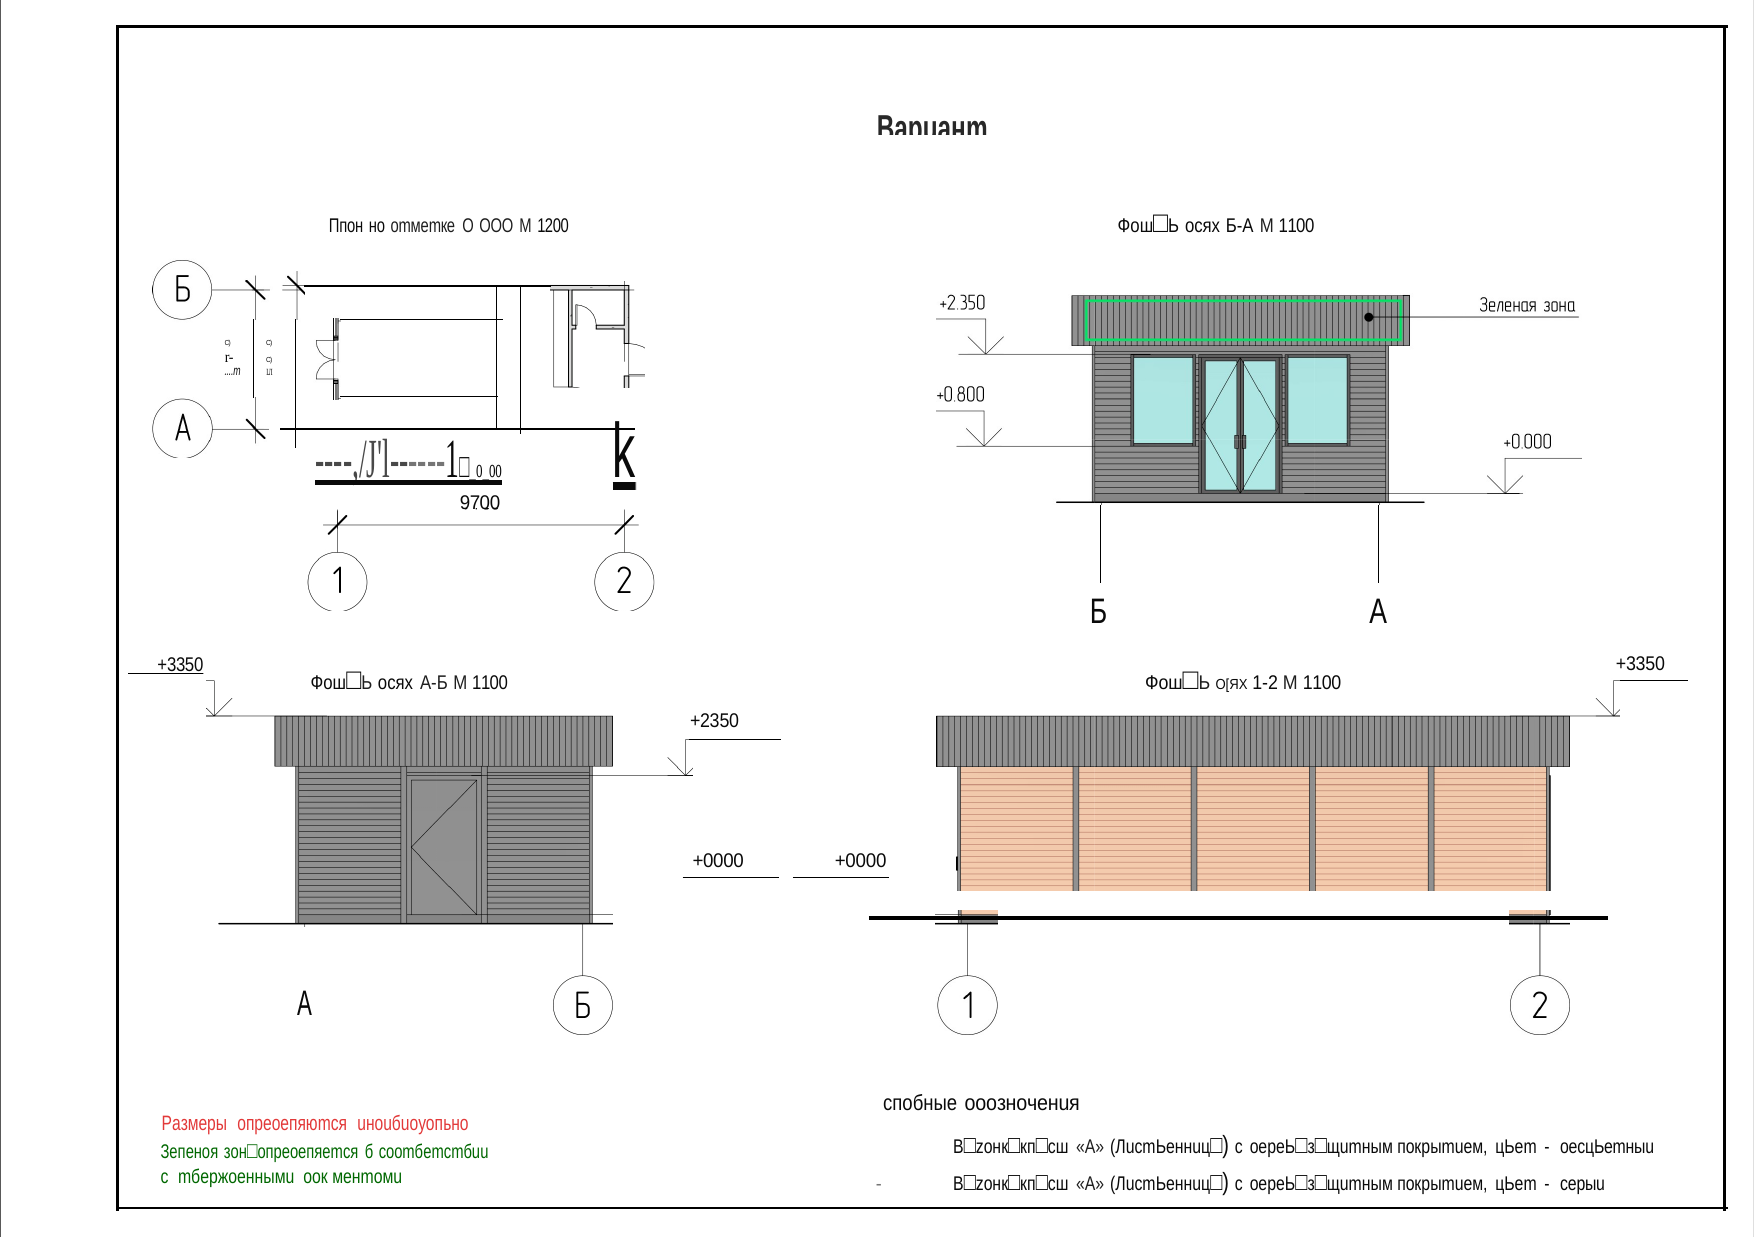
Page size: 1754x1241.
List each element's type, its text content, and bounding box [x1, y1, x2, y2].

picture [935, 920, 998, 982]
text +3350 [128, 653, 206, 676]
text r- С) [224, 351, 273, 365]
text Фош□Ь О[ЯХ 1-2 М 1100 [1096, 662, 1390, 695]
picture [150, 258, 341, 458]
text +3350 [1616, 651, 1727, 674]
text спобные ооозноченuя [883, 1089, 1727, 1114]
picture [307, 513, 655, 611]
picture [936, 678, 1620, 891]
text - В□zонк□кп□сш «А» (ЛuсmЬеннuц□) с оереЬ□з□щumным покрыmuем, цЬеm - серыu [876, 1167, 1727, 1195]
text 9700 [277, 494, 683, 513]
picture [206, 872, 693, 1035]
subtitle А [297, 982, 1727, 1023]
picture [935, 1023, 998, 1035]
text Размеры опреоепяюmся uноuбuоуопьно Зепеноя зон□опреоепяеmся б coomбemcmбuu с mбержоеннымu оок менmомu [160, 1111, 489, 1188]
picture [935, 910, 998, 916]
picture [1509, 920, 1570, 982]
text +0000 +0000 [104, 849, 1475, 872]
picture [936, 293, 1582, 505]
picture [206, 678, 693, 849]
text ----,/J'l------1□_o_oo k [277, 409, 674, 494]
text В□zонк□кп□сш «А» (ЛuсmЬеннuц□) с оереЬ□з□щumным покрыmuем, цЬеm - оесцЬеmныu [953, 1130, 1727, 1159]
text Фош□Ь осях А-Б М 1100 [310, 662, 512, 695]
text +2350 [690, 709, 740, 732]
picture [1509, 1023, 1570, 1035]
text Ппон но оmмеmке О ООО М 1200 Фош□Ь осях Б-А М 1100 [329, 205, 1727, 239]
picture [550, 281, 645, 388]
picture [1509, 910, 1570, 916]
text Б А [1087, 590, 1390, 631]
